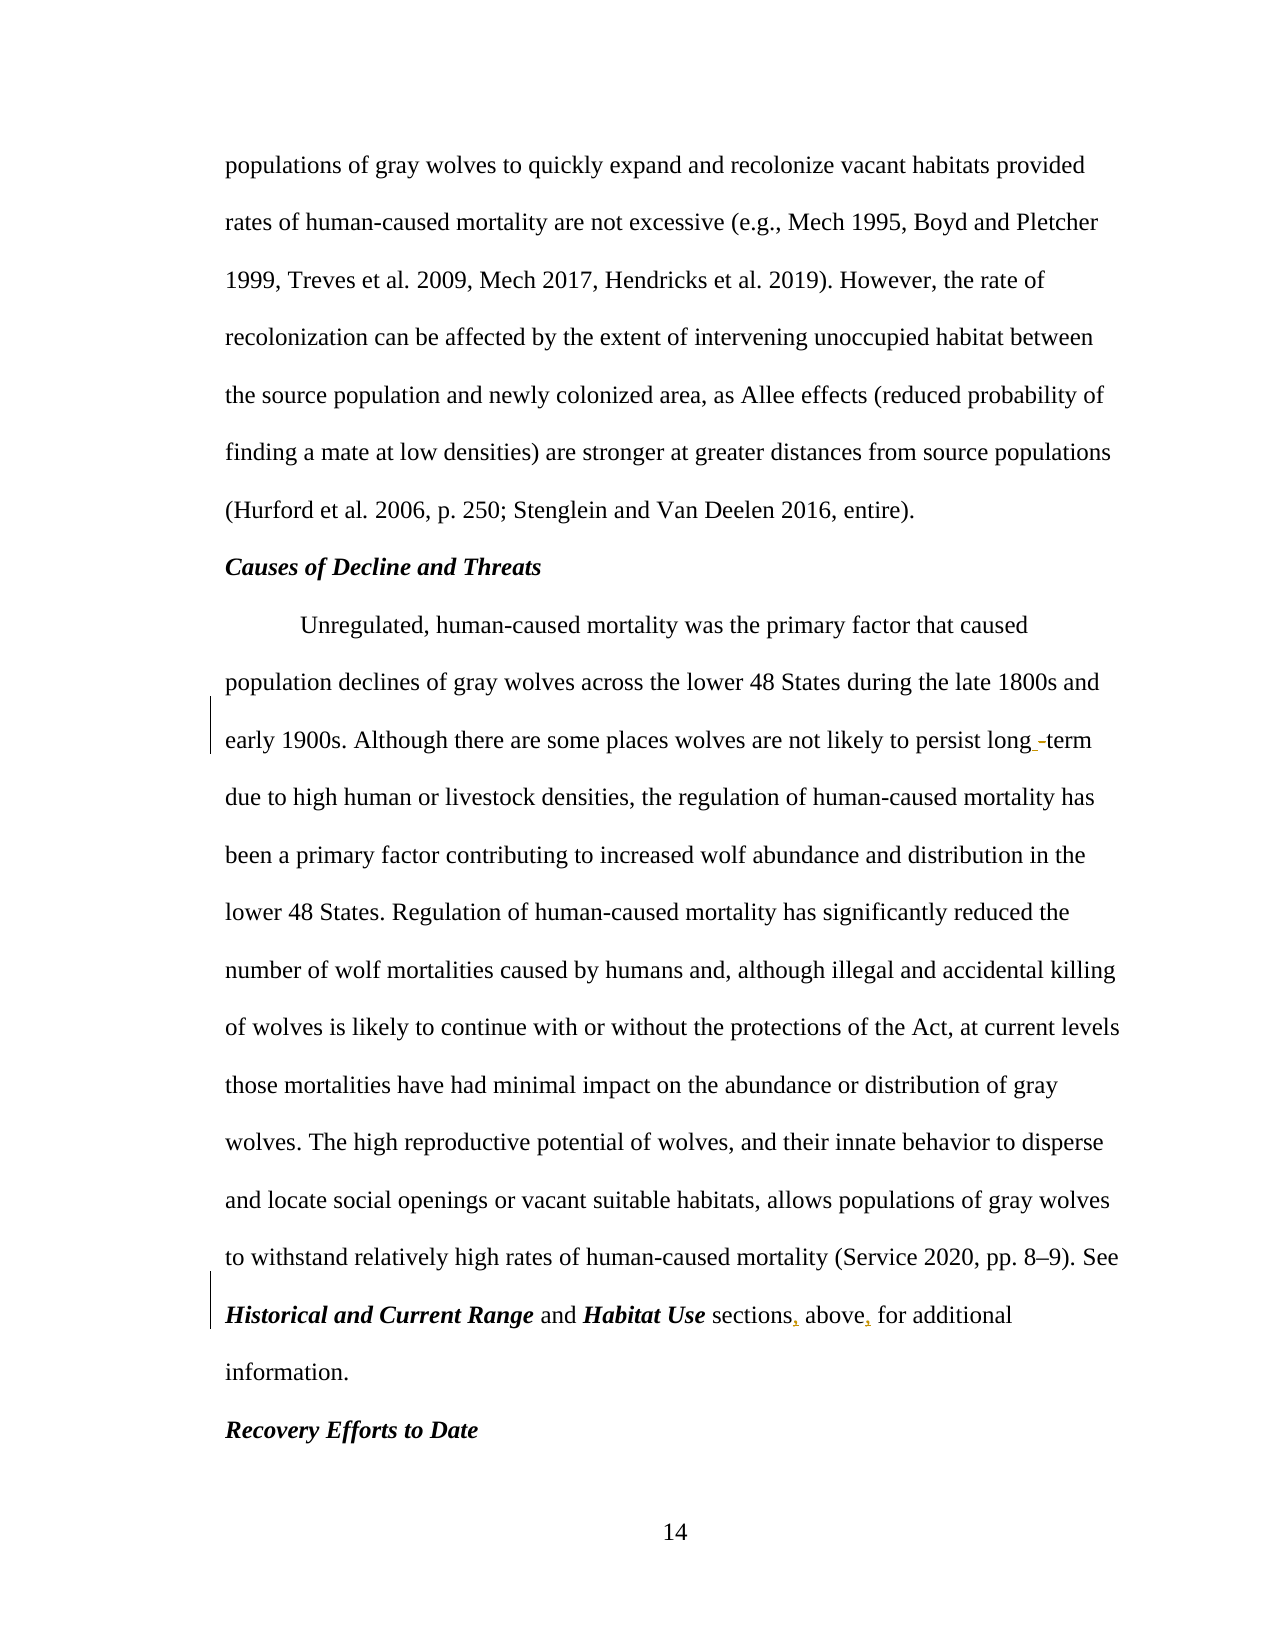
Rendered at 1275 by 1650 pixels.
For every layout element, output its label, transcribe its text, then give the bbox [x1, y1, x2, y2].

text Causes of Decline and Threats [225, 552, 1125, 581]
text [225, 150, 1125, 524]
text Unregulated, human-caused mortality was the primary factor that caused population declines of gray wolves across the lower 48 States during the late 1800s and early 1900s. Although there are some places wolves are not likely to persist longterm due to high human or livestock densities, the regulation of human-caused mortality has been a primary factor contributing to increased wolf abundance and distribution in the lower 48 States. Regulation of human-caused mortality has significantly reduced the number of wolf mortalities caused by humans and, although illegal and accidental killing of wolves is likely to continue with or without the protections of the Act, at current levels those mortalities have had minimal impact on the abundance or distribution of gray wolves. The high reproductive potential of wolves, and their innate behavior to disperse and locate social openings or vacant suitable habitats, allows populations of gray wolves to withstand relatively high rates of human-caused mortality (Service 2020, pp. 8–9). See Historical and Current Range and Habitat Use sections above for additional information. [225, 610, 1125, 1386]
text Recovery Efforts to Date [225, 1415, 1125, 1444]
